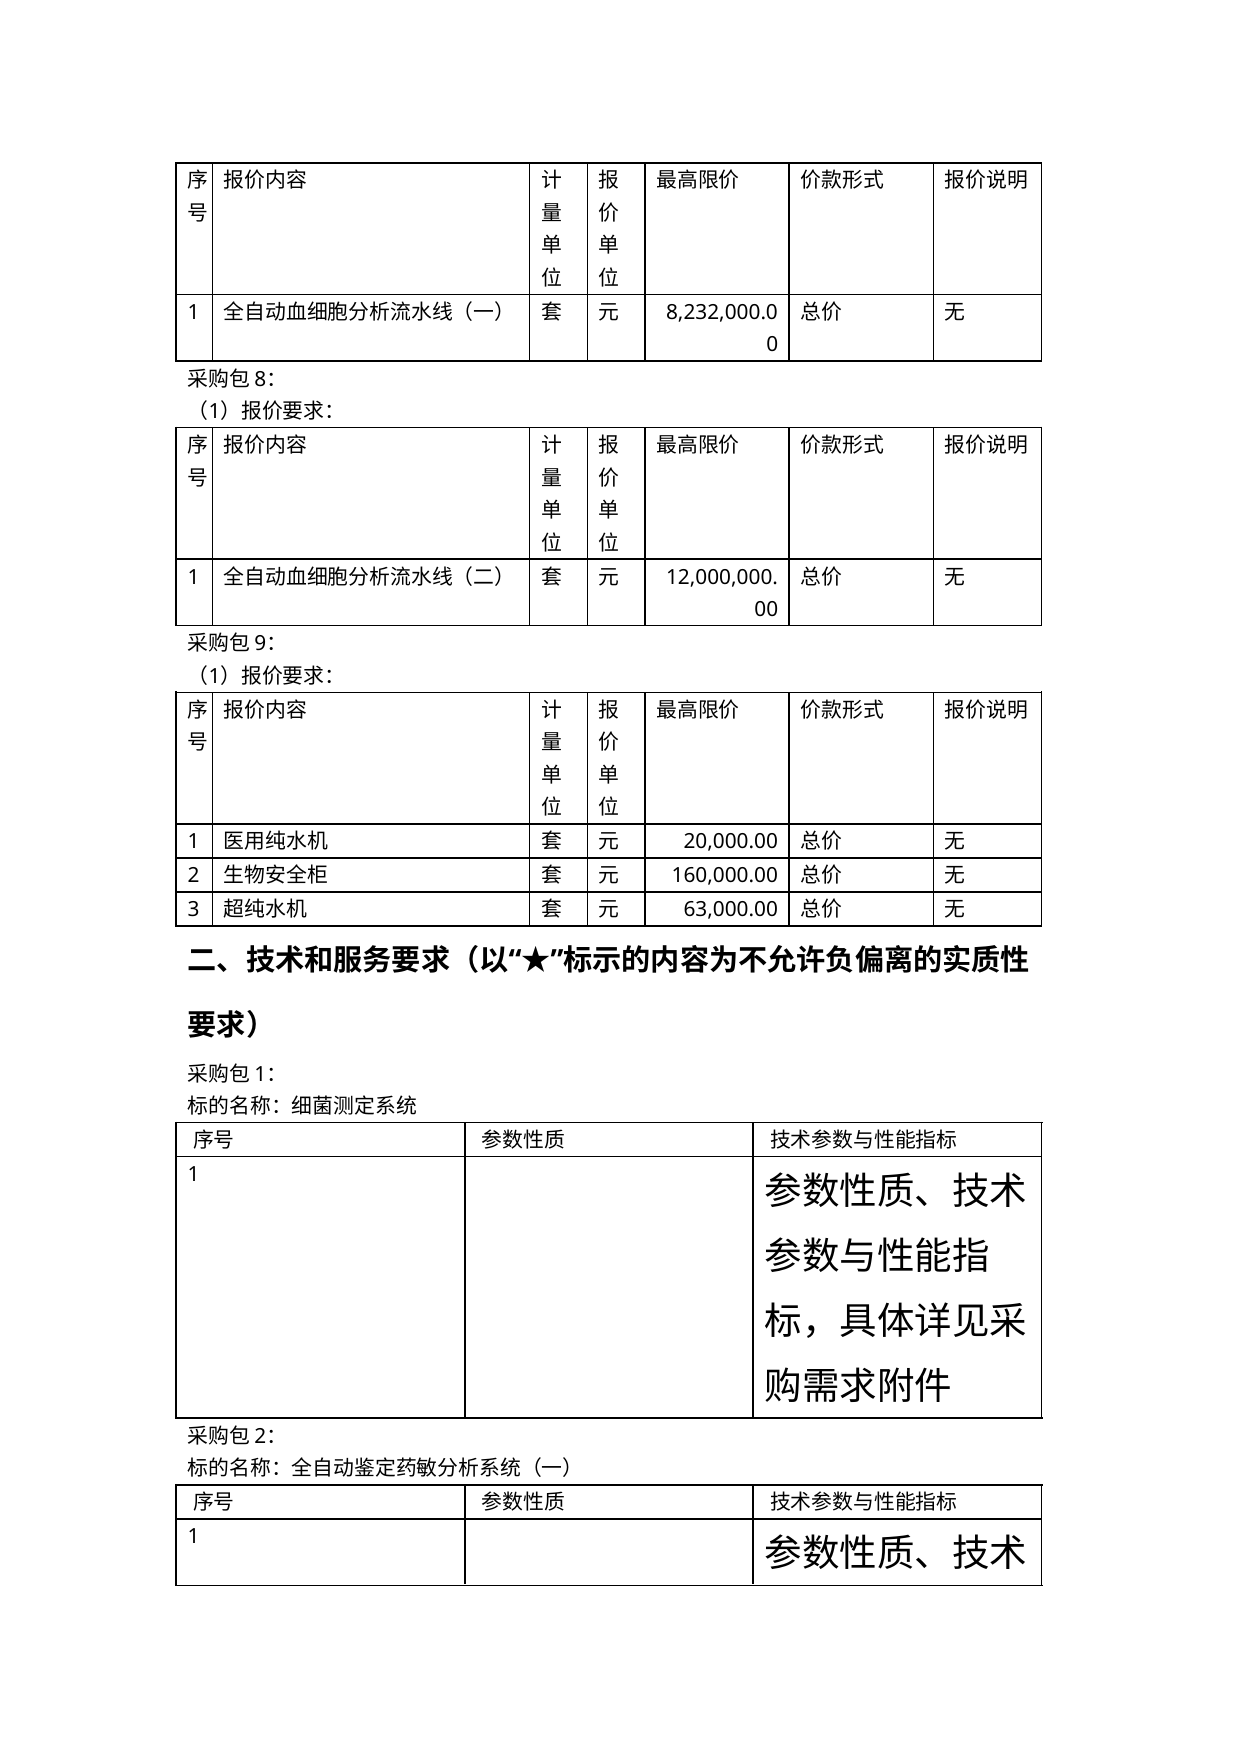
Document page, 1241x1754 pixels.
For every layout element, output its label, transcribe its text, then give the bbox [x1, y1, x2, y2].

table_header 报价内容 [213, 164, 529, 293]
text 采购包8： [187, 362, 1053, 394]
table_header 报价内容 [213, 428, 529, 558]
text （1）报价要求： [187, 659, 1053, 691]
table_header 最高限价 [646, 693, 788, 823]
table_header 计量单位 [530, 428, 587, 558]
table_header 序号 [177, 428, 212, 558]
table_cell 160,000.00 [646, 859, 788, 891]
text 采购包9： [187, 626, 1053, 659]
table_cell 3 [177, 893, 212, 925]
table_cell 套 [530, 295, 587, 360]
table_cell 生物安全柜 [213, 859, 529, 891]
table_header 参数性质 [466, 1486, 752, 1518]
text 标的名称：全自动鉴定药敏分析系统（一） [187, 1451, 1053, 1484]
table_cell 元 [588, 825, 644, 857]
table_cell 1 [177, 560, 212, 625]
table_cell 1 [177, 1157, 464, 1417]
table_cell 无 [934, 560, 1041, 625]
table_header 报价单位 [588, 164, 644, 293]
table_cell [466, 1157, 752, 1417]
table_cell 20,000.00 [646, 825, 788, 857]
table_cell 总价 [790, 893, 933, 925]
table_cell 无 [934, 295, 1041, 360]
table_header 序号 [177, 164, 212, 293]
table_cell 63,000.00 [646, 893, 788, 925]
table_header 最高限价 [646, 428, 788, 558]
table_cell 2 [177, 859, 212, 891]
table_header 技术参数与性能指标 [754, 1123, 1041, 1156]
table_cell 1 [177, 1520, 464, 1584]
table_header 价款形式 [790, 428, 933, 558]
text （1）报价要求： [187, 394, 1053, 427]
table_cell 参数性质、技术参数与性能指标，具体详见采购需求附件 [754, 1157, 1041, 1417]
table_cell 无 [934, 825, 1041, 857]
table_header 计量单位 [530, 693, 587, 823]
table_cell 套 [530, 859, 587, 891]
text 采购包2： [187, 1419, 1053, 1451]
table_cell 1 [177, 295, 212, 360]
table_cell 无 [934, 859, 1041, 891]
table_header 报价单位 [588, 693, 644, 823]
text 采购包1： [187, 1057, 1053, 1089]
table_cell 医用纯水机 [213, 825, 529, 857]
table_header 序号 [177, 1123, 464, 1156]
table_cell 元 [588, 295, 644, 360]
table_cell 元 [588, 893, 644, 925]
table_cell 全自动血细胞分析流水线（二） [213, 560, 529, 625]
table_header 序号 [177, 693, 212, 823]
text 标的名称：细菌测定系统 [187, 1089, 1053, 1122]
table_cell 12,000,000.00 [646, 560, 788, 625]
table_header 计量单位 [530, 164, 587, 293]
table_header 报价说明 [934, 693, 1041, 823]
table_cell 无 [934, 893, 1041, 925]
table_cell 总价 [790, 560, 933, 625]
text 二、技术和服务要求（以“★”标示的内容为不允许负偏离的实质性要求） [187, 927, 1053, 1057]
table_cell 1 [177, 825, 212, 857]
table_cell 套 [530, 893, 587, 925]
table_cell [754, 1520, 1041, 1584]
table_header 参数性质 [466, 1123, 752, 1156]
table_cell 全自动血细胞分析流水线（一） [213, 295, 529, 360]
table_header 报价内容 [213, 693, 529, 823]
table_cell 元 [588, 560, 644, 625]
table_cell 总价 [790, 295, 933, 360]
table_cell 套 [530, 560, 587, 625]
table_cell [466, 1520, 752, 1584]
table_header 技术参数与性能指标 [754, 1486, 1041, 1518]
table_header 最高限价 [646, 164, 788, 293]
table_cell 套 [530, 825, 587, 857]
table_cell 总价 [790, 825, 933, 857]
table_header 序号 [177, 1486, 464, 1518]
table_cell 8,232,000.00 [646, 295, 788, 360]
table_header 价款形式 [790, 164, 933, 293]
table_cell 元 [588, 859, 644, 891]
table_header 报价说明 [934, 428, 1041, 558]
table_header 报价说明 [934, 164, 1041, 293]
table_header 价款形式 [790, 693, 933, 823]
table_cell 超纯水机 [213, 893, 529, 925]
table_header 报价单位 [588, 428, 644, 558]
table_cell 总价 [790, 859, 933, 891]
